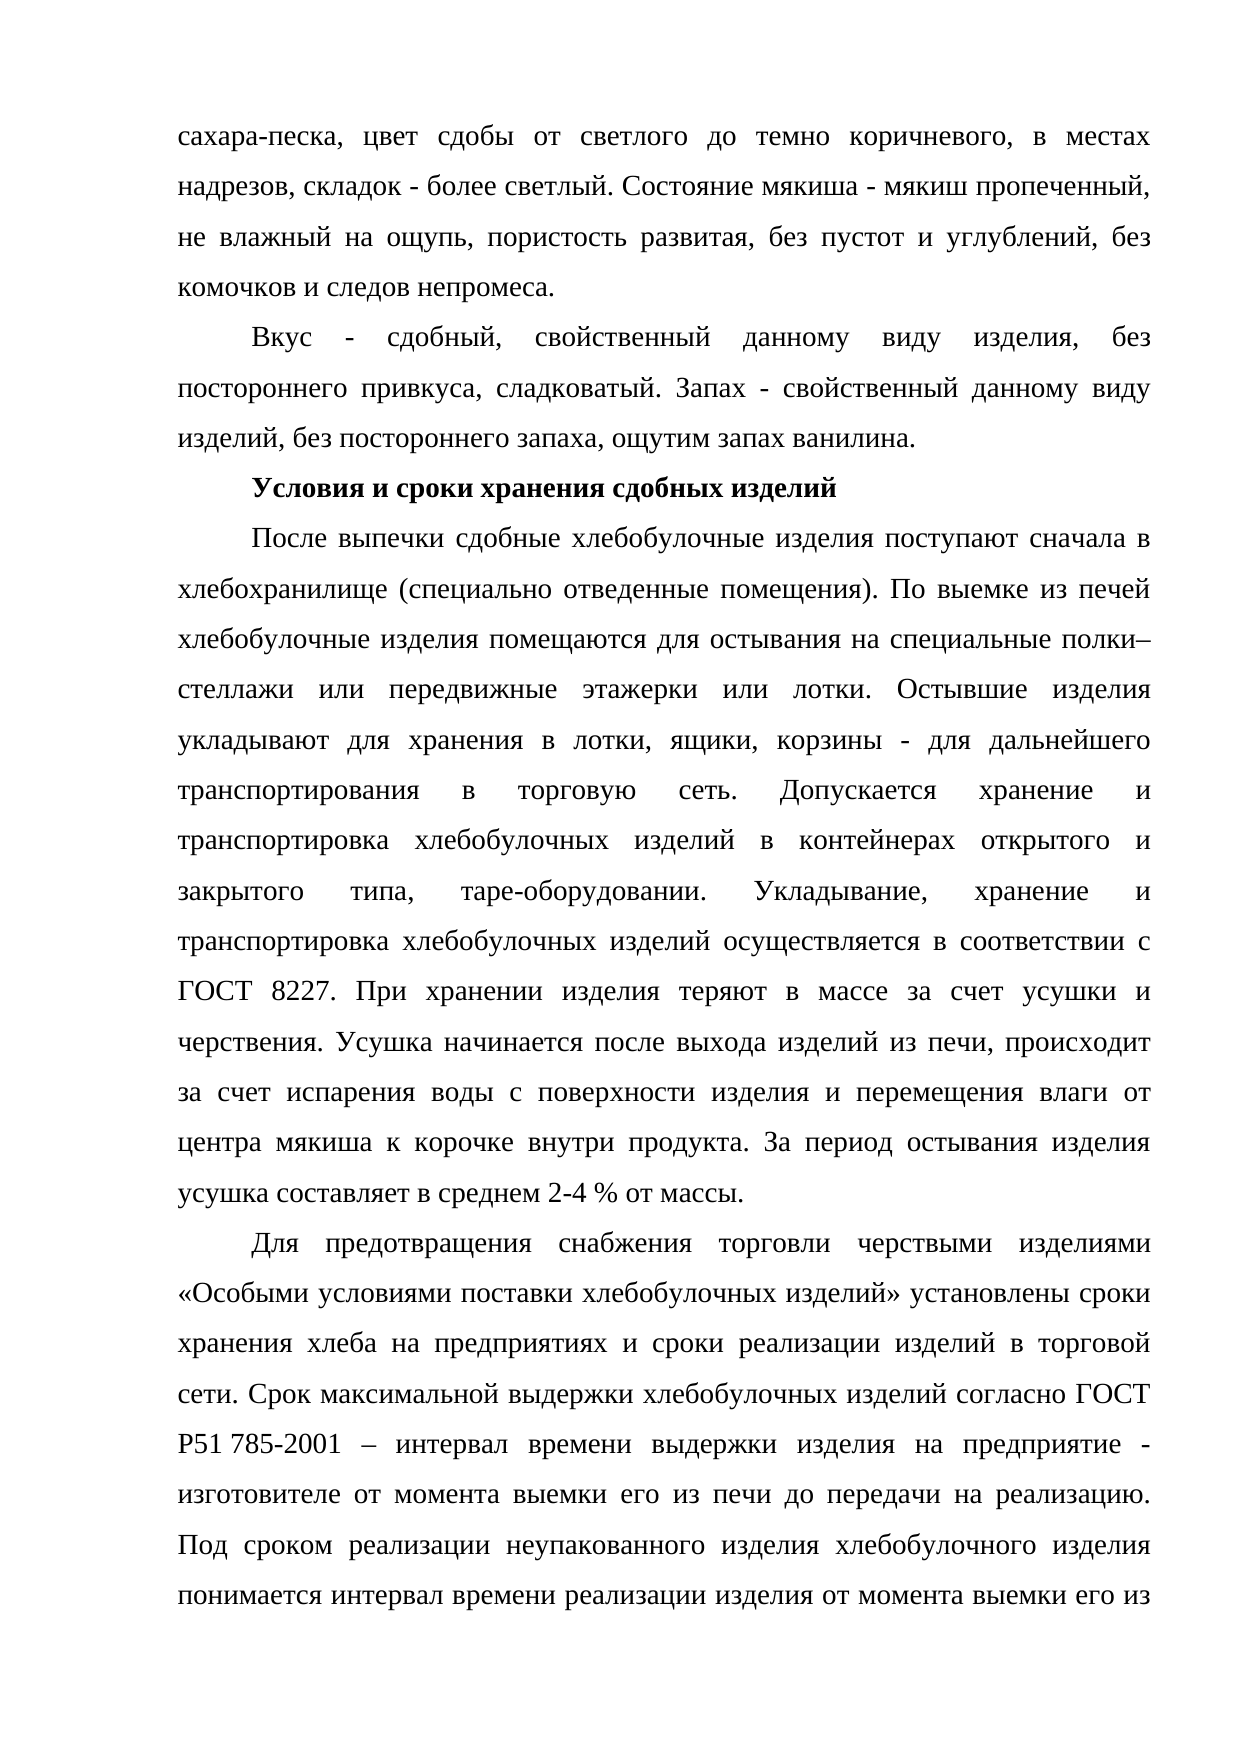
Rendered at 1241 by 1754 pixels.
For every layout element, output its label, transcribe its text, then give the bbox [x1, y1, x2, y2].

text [177, 118, 1152, 303]
text Условия и сроки хранения сдобных изделий [177, 470, 1152, 504]
text После выпечки сдобные хлебобулочные изделия поступают сначала в хлебохранилище (специально отведенные помещения). По выемке из печей хлебобулочные изделия помещаются для остывания на специальные полки–стеллажи или передвижные этажерки или лотки. Остывшие изделия укладывают для хранения в лотки, ящики, корзины - для дальнейшего транспортирования в торговую сеть. Допускается хранение и транспортировка хлебобулочных изделий в контейнерах открытого и закрытого типа, таре-оборудовании. Укладывание, хранение и транспортировка хлебобулочных изделий осуществляется в соответствии с ГОСТ 8227. При хранении изделия теряют в массе за счет усушки и черствения. Усушка начинается после выхода изделий из печи, происходит за счет испарения воды с поверхности изделия и перемещения влаги от центра мякиша к корочке внутри продукта. За период остывания изделия усушка составляет в среднем 2-4 % от массы. [177, 521, 1152, 1208]
text Вкус - сдобный, свойственный данному виду изделия, без постороннего привкуса, сладковатый. Запах - свойственный данному виду изделий, без постороннего запаха, ощутим запах ванилина. [177, 319, 1152, 453]
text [177, 1225, 1152, 1611]
